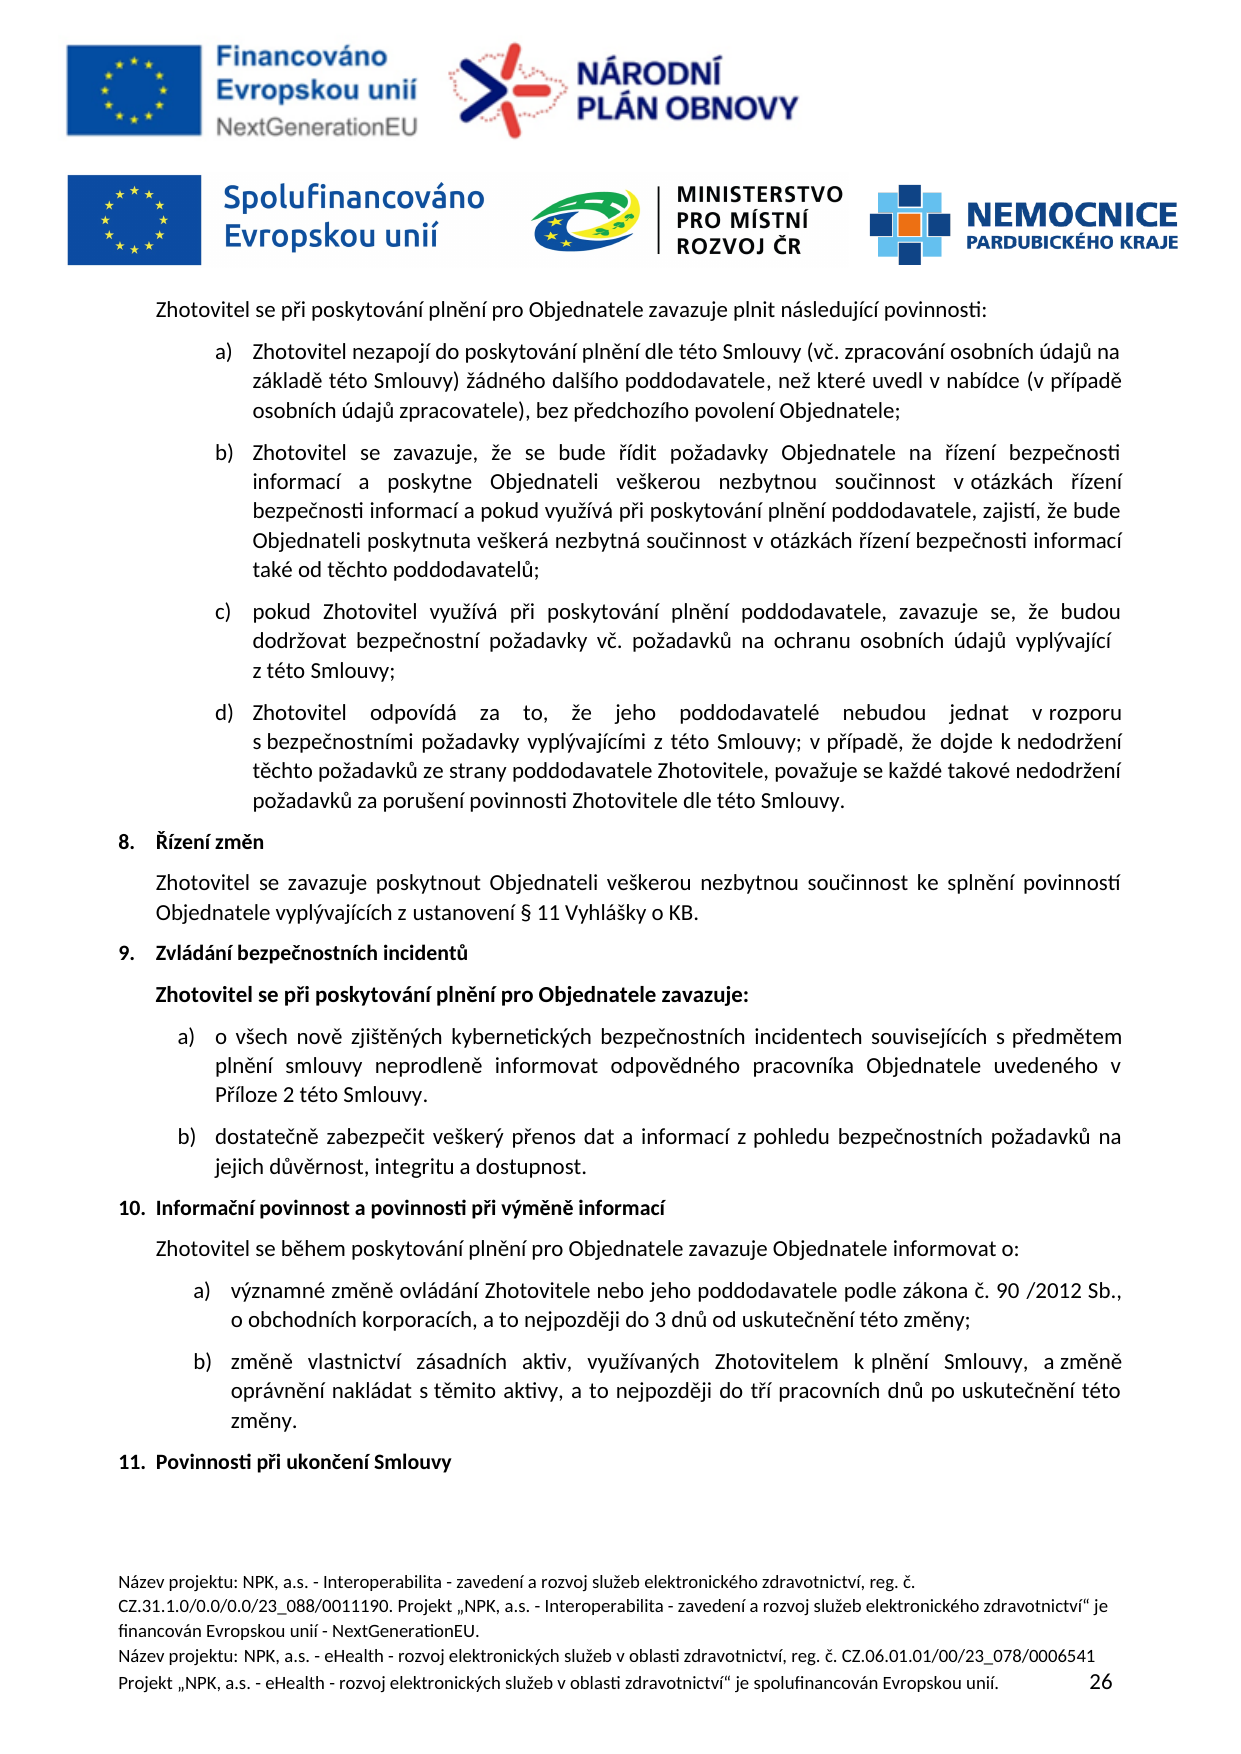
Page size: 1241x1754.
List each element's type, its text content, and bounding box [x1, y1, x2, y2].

text Zhotovitel se během poskytování plnění pro Objednatele zavazuje Objednatele informovat o: [156, 1234, 1122, 1262]
picture [868, 183, 1178, 266]
list Informační povinnost a povinnosti při výměně informací [118, 1194, 1122, 1220]
list Řízení změn [118, 828, 1122, 854]
picture [57, 12, 820, 164]
list Zhotovitel se zavazuje, že se bude řídit požadavky Objednatele na řízení bezpečnosti informací a poskytne Objednateli veškerou nezbytnou součinnost v otázkách řízení bezpečnosti informací a pokud využívá při poskytování plnění poddodavatele, zajistí, že bude Objednateli poskytnuta veškerá nezbytná součinnost v otázkách řízení bezpečnosti informací také od těchto poddodavatelů; [215, 438, 1122, 583]
text Zhotovitel se při poskytování plnění pro Objednatele zavazuje plnit následující povinnosti: [156, 295, 1122, 323]
list Zhotovitel nezapojí do poskytování plnění dle této Smlouvy (vč. zpracování osobních údajů na základě této Smlouvy) žádného dalšího poddodavatele, než které uvedl v nabídce (v případě osobních údajů zpracovatele), bez předchozího povolení Objednatele; [215, 337, 1122, 424]
picture [65, 172, 849, 268]
list o všech nově zjištěných kybernetických bezpečnostních incidentech souvisejících s předmětem plnění smlouvy neprodleně informovat odpovědného pracovníka Objednatele uvedeného v Příloze 2 této Smlouvy. [177, 1022, 1122, 1108]
list pokud Zhotovitel využívá při poskytování plnění poddodavatele, zavazuje se, že budou dodržovat bezpečnostní požadavky vč. požadavků na ochranu osobních údajů vyplývající z této Smlouvy; [215, 597, 1122, 684]
text Zhotovitel se zavazuje poskytnout Objednateli veškerou nezbytnou součinnost ke splnění povinností Objednatele vyplývajících z ustanovení § 11 Vyhlášky o KB. [156, 868, 1122, 926]
list dostatečně zabezpečit veškerý přenos dat a informací z pohledu bezpečnostních požadavků na jejich důvěrnost, integritu a dostupnost. [177, 1122, 1122, 1180]
list Zvládání bezpečnostních incidentů [118, 939, 1122, 966]
list významné změně ovládání Zhotovitele nebo jeho poddodavatele podle zákona č. 90 /2012 Sb., o obchodních korporacích, a to nejpozději do 3 dnů od uskutečnění této změny; [193, 1276, 1122, 1333]
list změně vlastnictví zásadních aktiv, využívaných Zhotovitelem k plnění Smlouvy, a změně oprávnění nakládat s těmito aktivy, a to nejpozději do tří pracovních dnů po uskutečnění této změny. [193, 1347, 1122, 1434]
list Zhotovitel odpovídá za to, že jeho poddodavatelé nebudou jednat v rozporu s bezpečnostními požadavky vyplývajícími z této Smlouvy; v případě, že dojde k nedodržení těchto požadavků ze strany poddodavatele Zhotovitele, považuje se každé takové nedodržení požadavků za porušení povinnosti Zhotovitele dle této Smlouvy. [215, 698, 1122, 814]
list Povinnosti při ukončení Smlouvy [118, 1448, 1122, 1474]
text Zhotovitel se při poskytování plnění pro Objednatele zavazuje: [155, 980, 1122, 1008]
